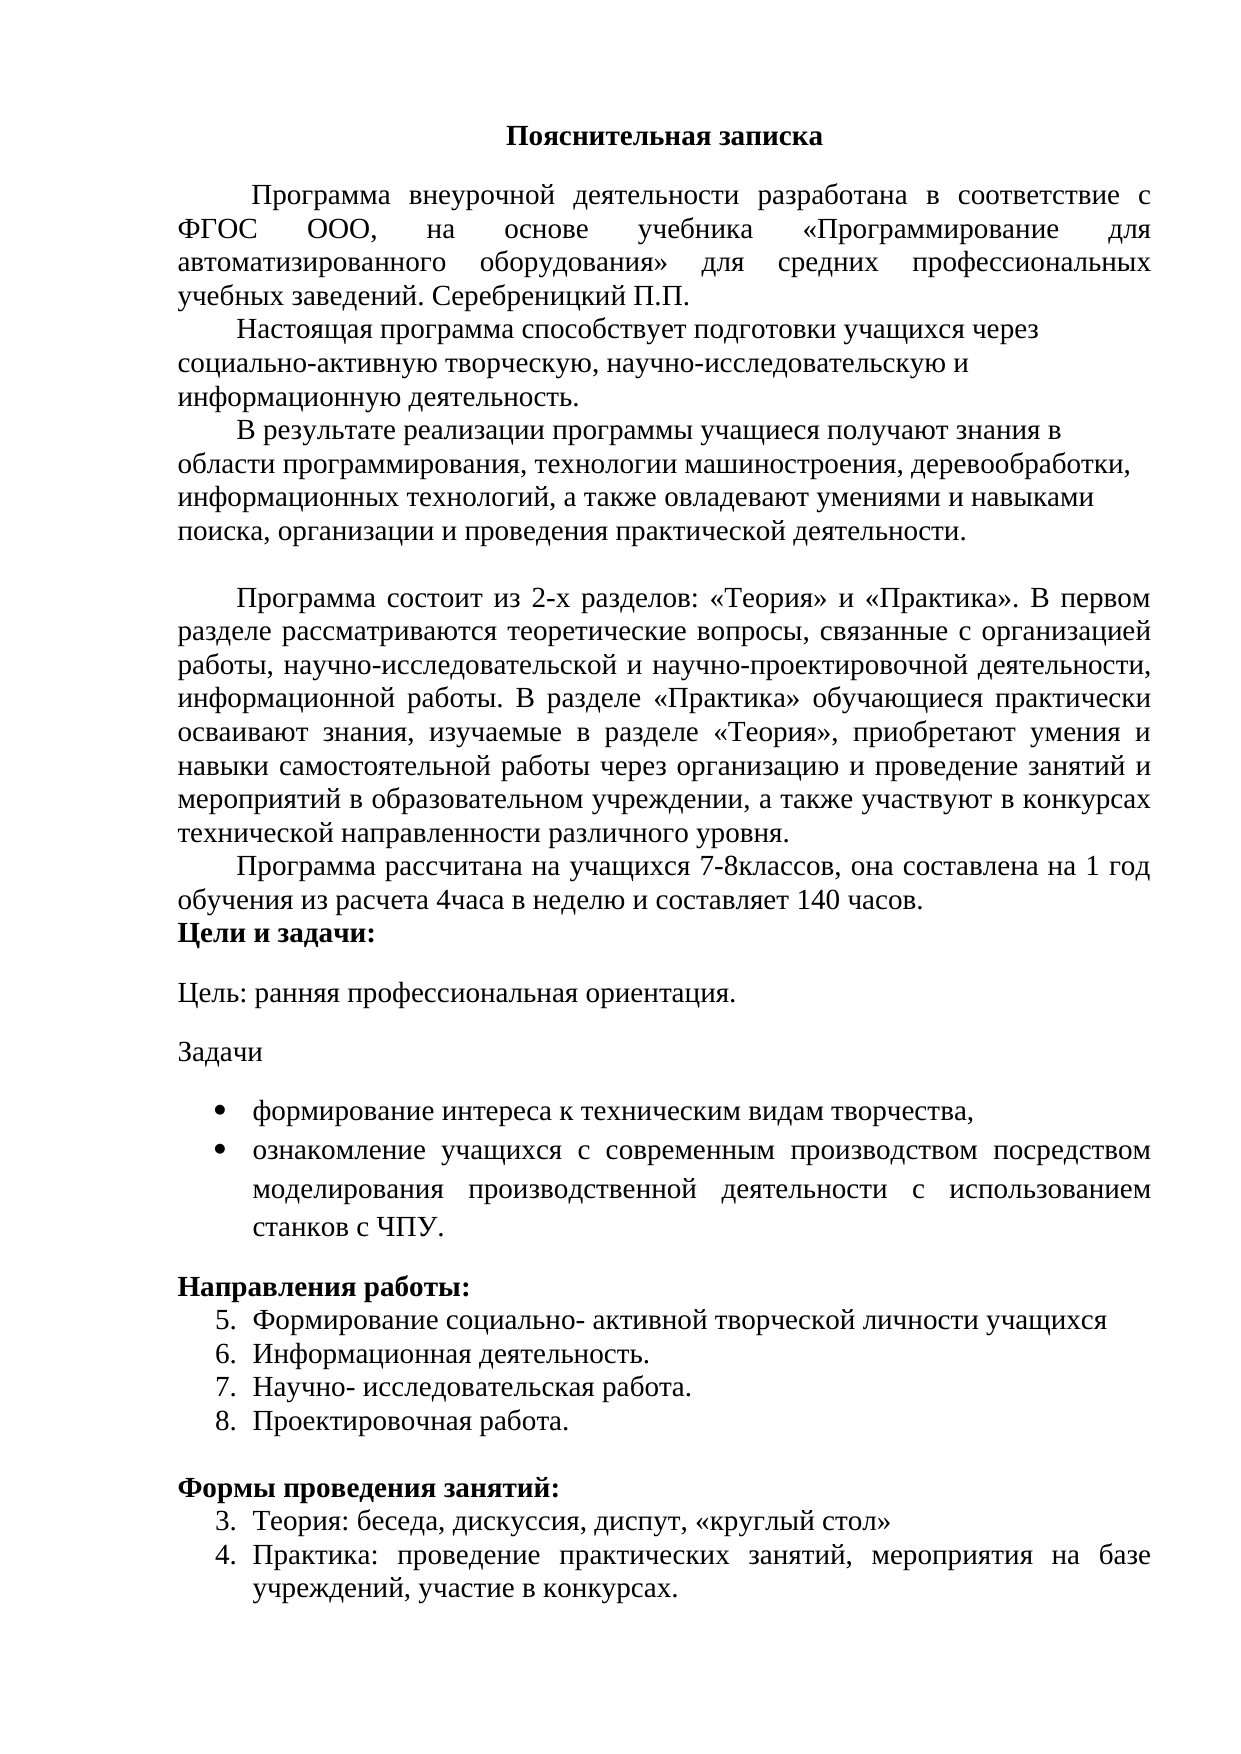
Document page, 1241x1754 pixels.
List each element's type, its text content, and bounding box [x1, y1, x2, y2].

text Настоящая программа способствует подготовки учащихся через социально-активную творческую, научно-исследовательскую и информационную деятельность. [177, 312, 1152, 412]
list Формирование социально- активной творческой личности учащихся [215, 1302, 1152, 1336]
text Формы проведения занятий: [177, 1470, 1152, 1503]
text В результате реализации программы учащиеся получают знания в области программирования, технологии машиностроения, деревообработки, информационных технологий, а также овладевают умениями и навыками поиска, организации и проведения практической деятельности. [177, 412, 1152, 546]
list ознакомление учащихся с современным производством посредством моделирования производственной деятельности с использованием станков с ЧПУ. [215, 1132, 1152, 1243]
text Направления работы: [177, 1269, 1152, 1302]
list Практика: проведение практических занятий, мероприятия на базе учреждений, участие в конкурсах. [215, 1537, 1152, 1604]
list Научно- исследовательская работа. [215, 1369, 1152, 1403]
list Теория: беседа, дискуссия, диспут, «круглый стол» [215, 1503, 1152, 1537]
list формирование интереса к техническим видам творчества, [215, 1093, 1152, 1127]
text Задачи [177, 1034, 1152, 1068]
text Пояснительная записка [177, 118, 1152, 152]
text Программа рассчитана на учащихся 7-8классов, она составлена на 1 год обучения из расчета 4часа в неделю и составляет 140 часов. [177, 848, 1152, 915]
text Цели и задачи: [177, 915, 1152, 949]
text Программа внеурочной деятельности разработана в соответствие с ФГОС ООО, на основе учебника «Программирование для автоматизированного оборудования» для средних профессиональных учебных заведений. Серебреницкий П.П. [177, 177, 1152, 312]
list Информационная деятельность. [215, 1336, 1152, 1369]
text Программа состоит из 2-х разделов: «Теория» и «Практика». В первом разделе рассматриваются теоретические вопросы, связанные с организацией работы, научно-исследовательской и научно-проектировочной деятельности, информационной работы. В разделе «Практика» обучающиеся практически осваивают знания, изучаемые в разделе «Теория», приобретают умения и навыки самостоятельной работы через организацию и проведение занятий и мероприятий в образовательном учреждении, а также участвуют в конкурсах технической направленности различного уровня. [177, 580, 1152, 848]
text Цель: ранняя профессиональная ориентация. [177, 975, 1152, 1008]
list Проектировочная работа. [215, 1403, 1152, 1436]
